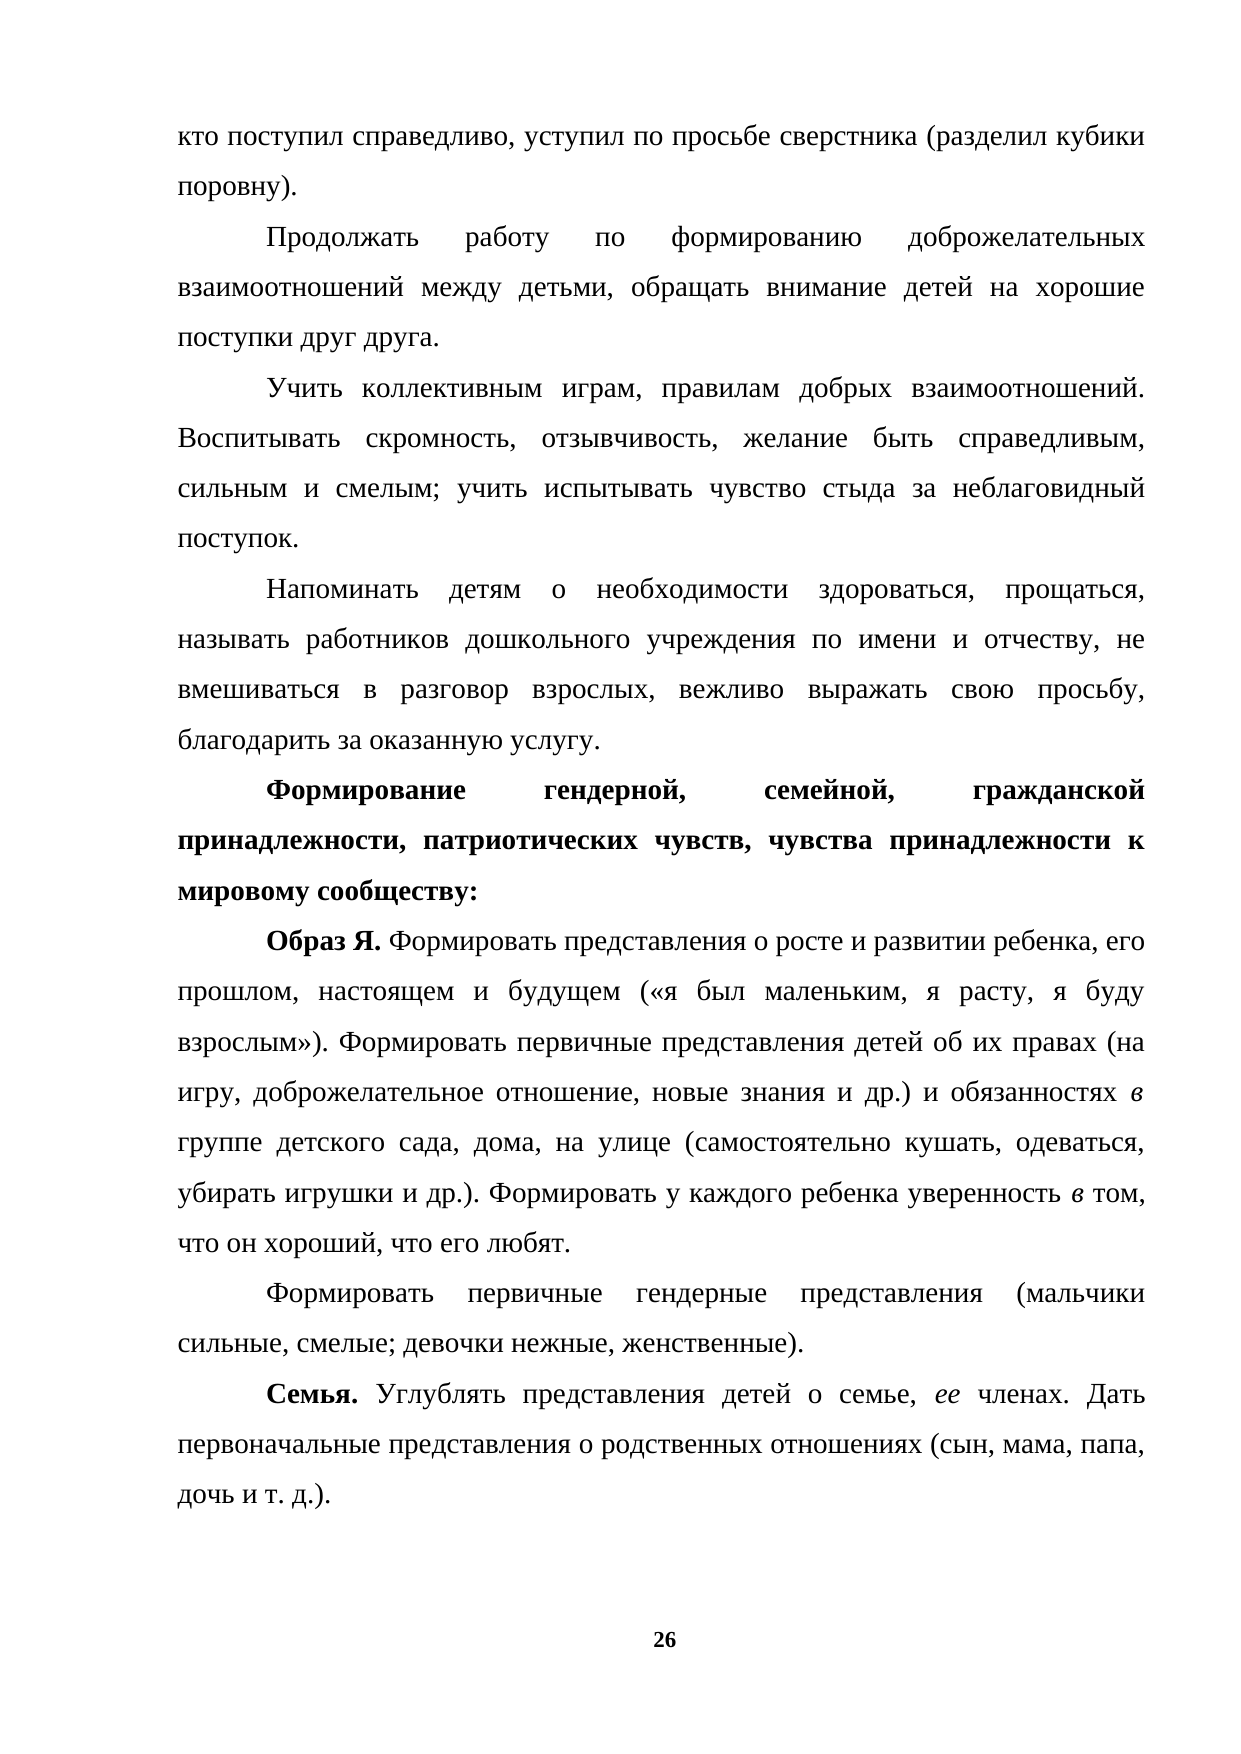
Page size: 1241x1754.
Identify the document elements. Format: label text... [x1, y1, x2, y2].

text Напоминать детям о необходимости здороваться, прощаться, называть работников дошкольного учреждения по имени и отчеству, не вмешиваться в разговор взрослых, вежливо выражать свою просьбу, благодарить за оказанную услугу. [177, 571, 1146, 755]
text Продолжать работу по формированию доброжелательных взаимоотношений между детьми, обращать внимание детей на хорошие поступки друг друга. [177, 219, 1146, 353]
text Семья. Углублять представления детей о семье, ее членах. Дать первоначальные представления о родственных отношениях (сын, мама, папа, дочь и т. д.). [177, 1376, 1146, 1510]
text Образ Я. Формировать представления о росте и развитии ребенка, его прошлом, настоящем и будущем («я был маленьким, я расту, я буду взрослым»). Формировать первичные представления детей об их правах (на игру, доброжелательное отношение, новые знания и др.) и обязанностях в группе детского сада, дома, на улице (самостоятельно кушать, одеваться, убирать игрушки и др.). Формировать у каждого ребенка уверенность в том, что он хороший, что его любят. [177, 923, 1146, 1258]
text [177, 118, 1146, 202]
text Формировать первичные гендерные представления (мальчики сильные, смелые; девочки нежные, женственные). [177, 1275, 1146, 1359]
text Учить коллективным играм, правилам добрых взаимоотношений. Воспитывать скромность, отзывчивость, желание быть справедливым, сильным и смелым; учить испытывать чувство стыда за неблаговидный поступок. [177, 370, 1146, 554]
text Формирование гендерной, семейной, гражданской принадлежности, патриотических чувств, чувства принадлежности к мировому сообществу: [177, 772, 1146, 906]
